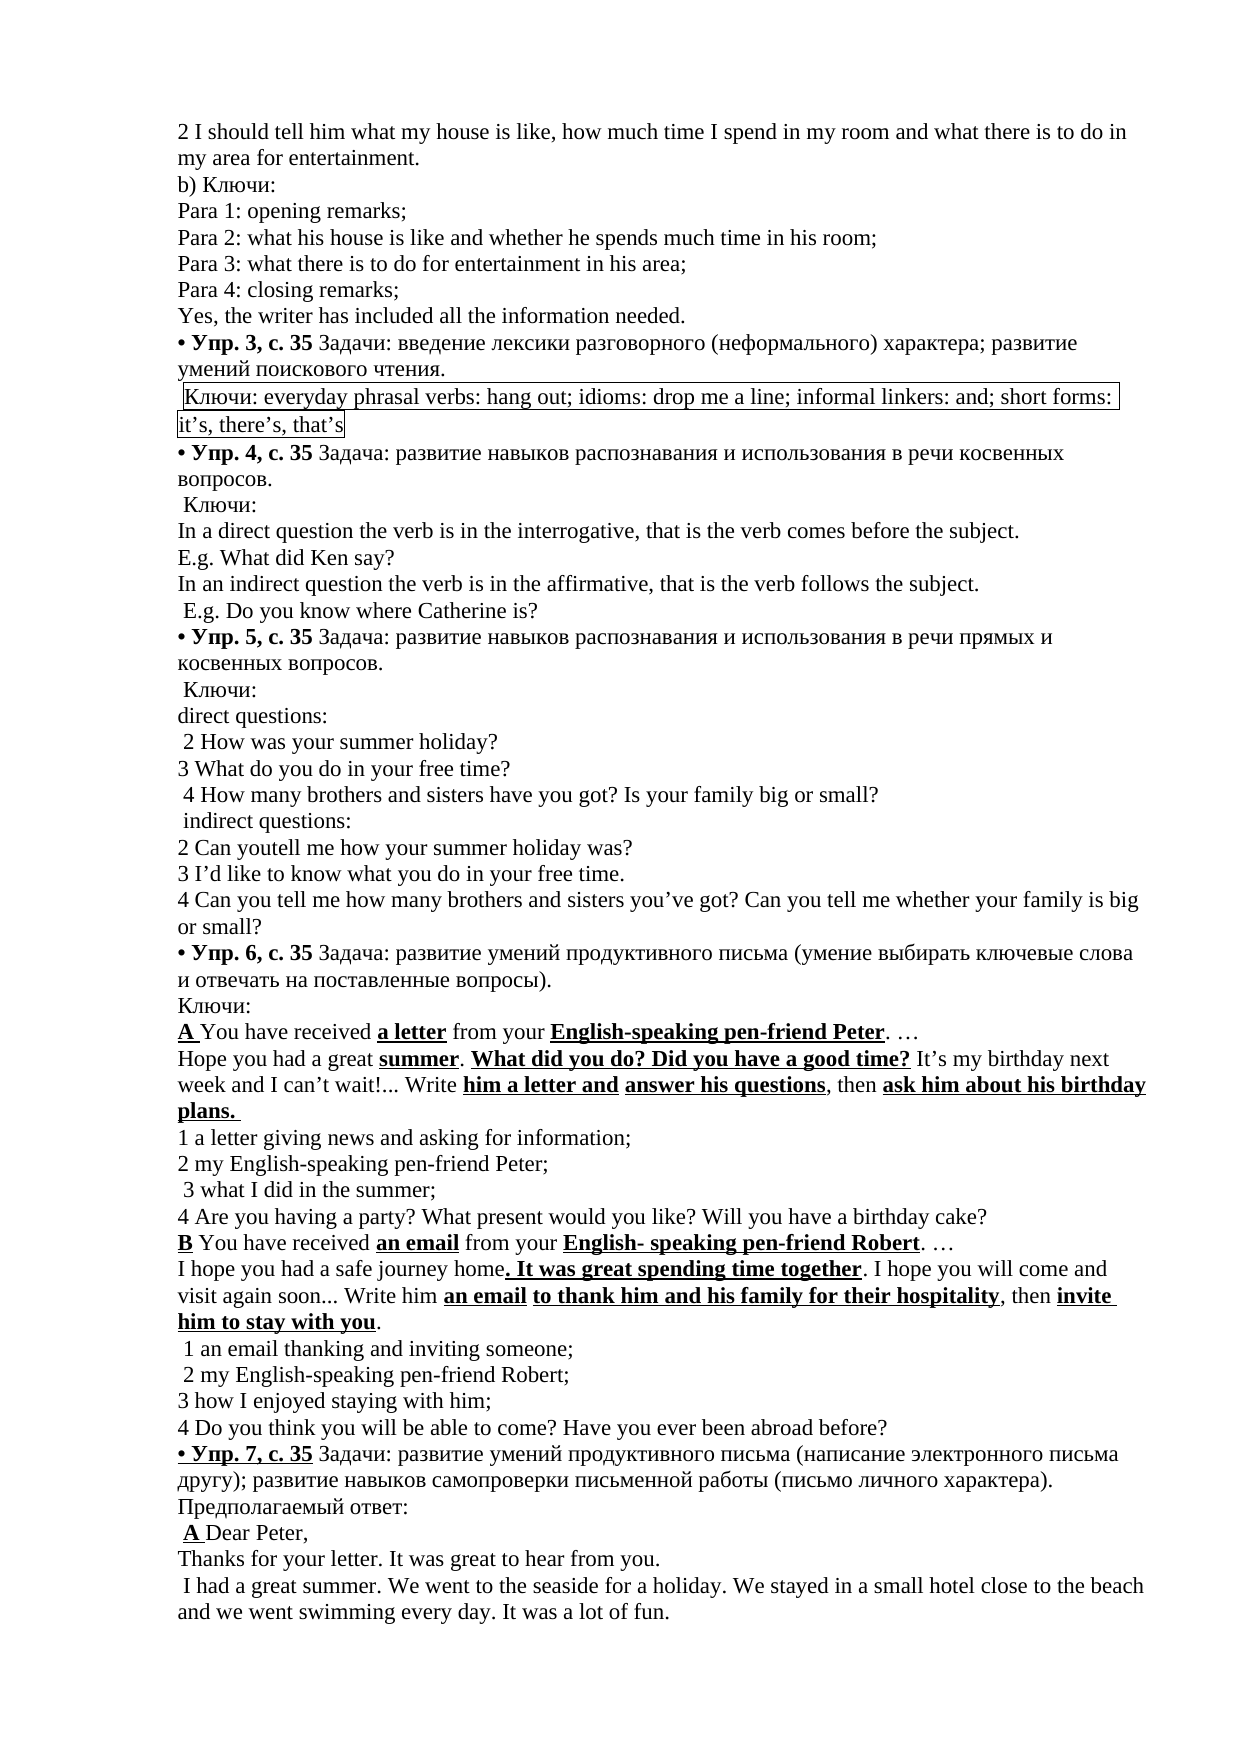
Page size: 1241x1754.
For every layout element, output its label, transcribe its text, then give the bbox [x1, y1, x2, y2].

text • Упр. 5, с. 35 Задача: развитие навыков распознавания и использования в речи прямых и косвенных вопросов. [177, 623, 1152, 676]
text • Упр. 4, с. 35 Задача: развитие навыков распознавания и использования в речи косвенных вопросов. [177, 438, 1152, 491]
text Thanks for your letter. It was great to hear from you. [177, 1545, 1152, 1572]
text 2 How was your summer holiday? [177, 728, 1152, 755]
text b) Ключи: [177, 171, 1152, 197]
text 1 a letter giving news and asking for information; [177, 1124, 1152, 1150]
text 3 What do you do in your free time? [177, 755, 1152, 781]
text B You have received an email from your English- speaking pen-friend Robert. … [177, 1229, 1152, 1256]
text I hope you had a safe journey home. It was great spending time together. I hope you will come and visit again soon... Write him an email to thank him and his family for their hospitality, then invite him to stay with you. [177, 1256, 1152, 1334]
text 2 my English-speaking pen-friend Robert; [177, 1361, 1152, 1387]
text 4 Do you think you will be able to come? Have you ever been abroad before? [177, 1414, 1152, 1440]
text 1 an email thanking and inviting someone; [177, 1334, 1152, 1361]
text 2 Can youtell me how your summer holiday was? [177, 834, 1152, 860]
text A You have received a letter from your English-speaking pen-friend Peter. … [177, 1018, 1152, 1045]
text 3 how I enjoyed staying with him; [177, 1387, 1152, 1414]
text Ключи: everyday phrasal verbs: hang out; idioms: drop me a line; informal linkers: and; short forms: it’s, there’s, that’s [345, 382, 1152, 438]
text E.g. What did Ken say? [177, 544, 1152, 570]
text 3 I’d like to know what you do in your free time. [177, 860, 1152, 887]
text Hope you had a great summer. What did you do? Did you have a good time? It’s my birthday next week and I can’t wait!... Write him a letter and answer his questions, then ask him about his birthday plans. [177, 1045, 1152, 1124]
text indirect questions: [177, 807, 1152, 834]
text • Упр. 6, с. 35 Задача: развитие умений продуктивного письма (умение выбирать ключевые слова и отвечать на поставленные вопросы). [177, 939, 1152, 992]
text 2 I should tell him what my house is like, how much time I spend in my room and what there is to do in my area for entertainment. [177, 118, 1152, 171]
text 2 my English-speaking pen-friend Peter; [177, 1150, 1152, 1176]
text Ключи: [177, 676, 1152, 702]
text Para 2: what his house is like and whether he spends much time in his room; [177, 223, 1152, 250]
text E.g. Do you know where Catherine is? [177, 597, 1152, 623]
text Ключи: everyday phrasal verbs: hang out; idioms: drop me a line; informal linkers: and; short forms: it’s, there’s, that’s [184, 383, 1119, 409]
text • Упр. 7, с. 35 Задачи: развитие умений продуктивного письма (написание электронного письма другу); развитие навыков самопроверки письменной работы (письмо личного характера). [177, 1440, 1152, 1493]
text 3 what I did in the summer; [177, 1176, 1152, 1203]
text Yes, the writer has included all the information needed. [177, 303, 1152, 329]
text Ключи: [177, 491, 1152, 518]
text 4 Are you having a party? What present would you like? Will you have a birthday cake? [177, 1203, 1152, 1229]
text In a direct question the verb is in the interrogative, that is the verb comes before the subject. [177, 518, 1152, 544]
text direct questions: [177, 702, 1152, 728]
text Para 1: opening remarks; [177, 197, 1152, 223]
text Para 4: closing remarks; [177, 276, 1152, 303]
text Para 3: what there is to do for entertainment in his area; [177, 250, 1152, 276]
text Предполагаемый ответ: [177, 1493, 1152, 1519]
text A Dear Peter, [177, 1519, 1152, 1545]
text 4 Can you tell me how many brothers and sisters you’ve got? Can you tell me whether your family is big or small? [177, 887, 1152, 939]
text 4 How many brothers and sisters have you got? Is your family big or small? [177, 781, 1152, 807]
text Ключи: [177, 992, 1152, 1018]
text I had a great summer. We went to the seaside for a holiday. We stayed in a small hotel close to the beach and we went swimming every day. It was a lot of fun. [177, 1572, 1152, 1624]
text In an indirect question the verb is in the affirmative, that is the verb follows the subject. [177, 570, 1152, 597]
text • Упр. 3, с. 35 Задачи: введение лексики разговорного (неформального) характера; развитие умений поискового чтения. [177, 329, 1152, 382]
